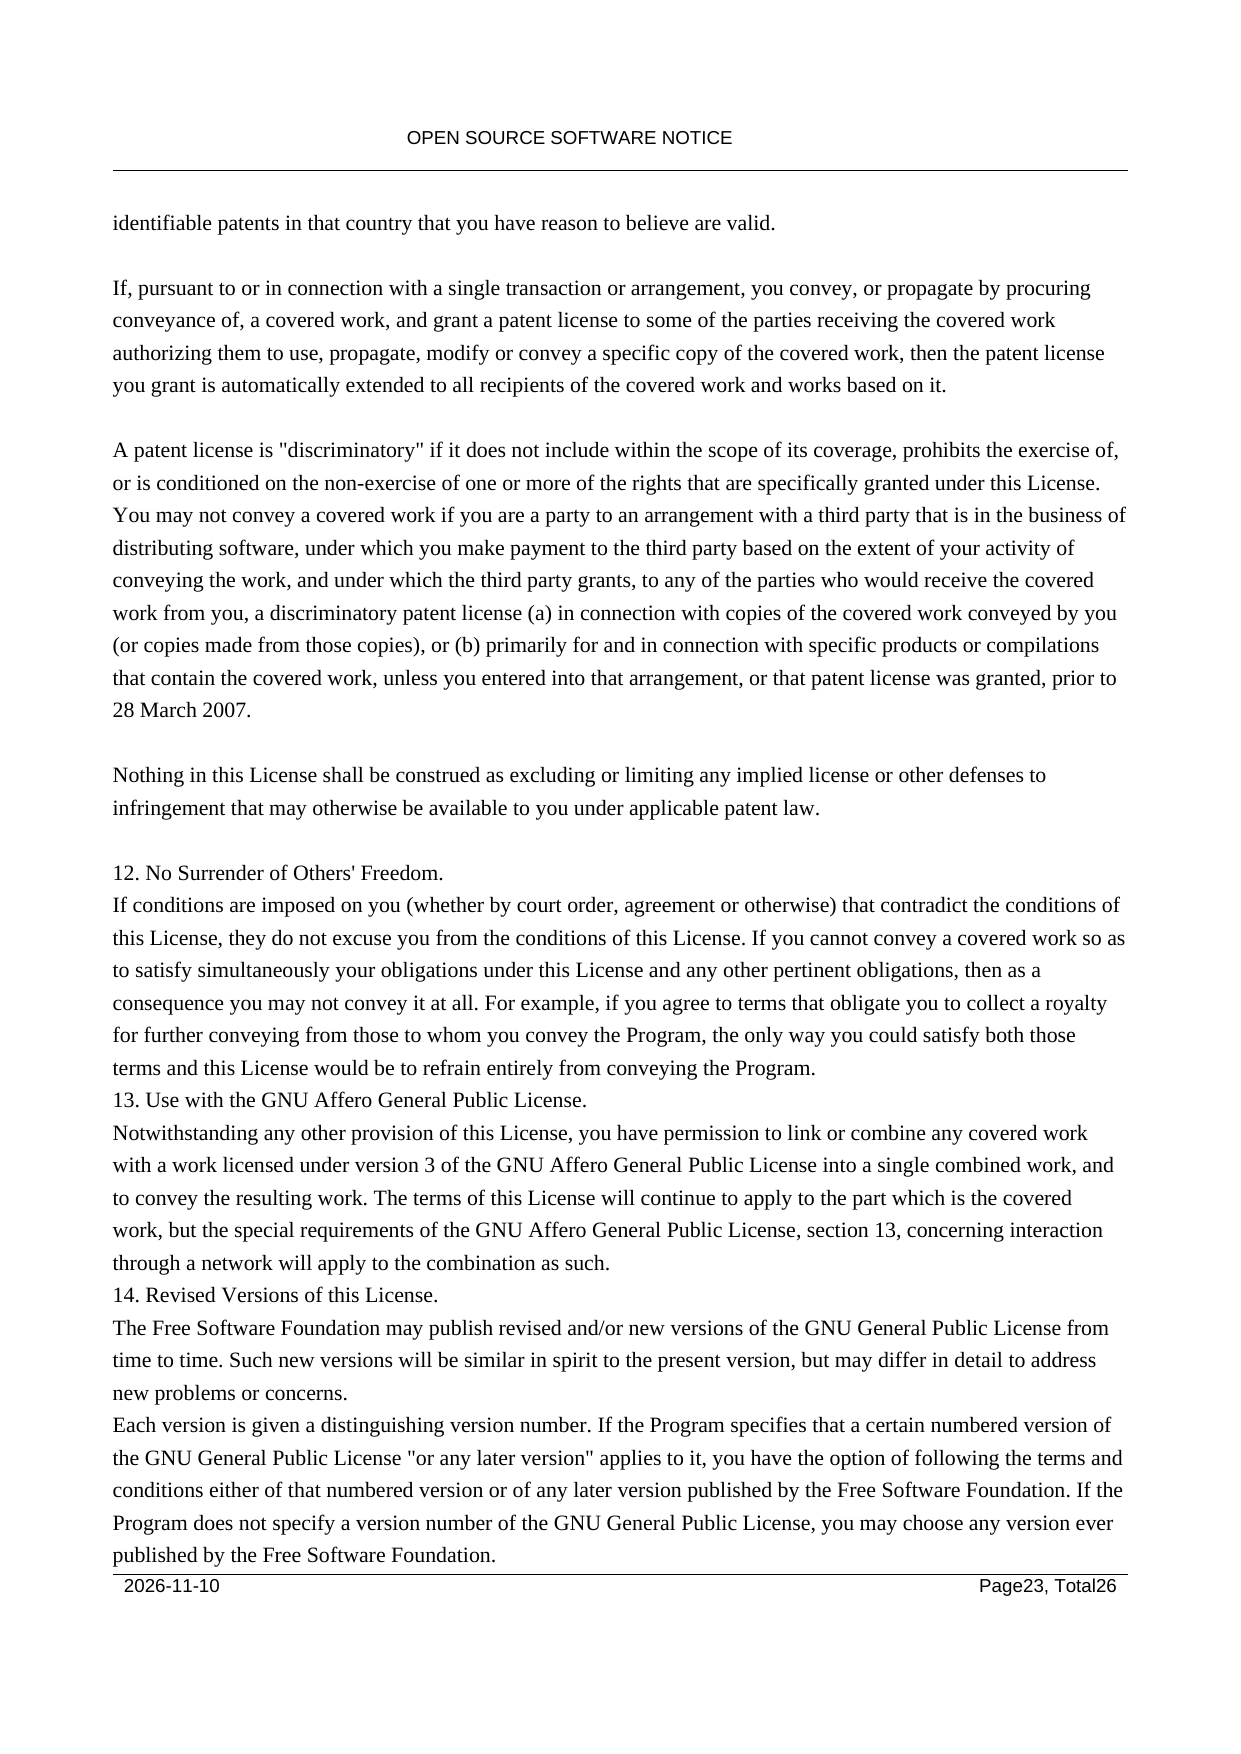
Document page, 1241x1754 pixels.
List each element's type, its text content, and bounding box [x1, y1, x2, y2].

text The Free Software Foundation may publish revised and/or new versions of the GNU General Public License from time to time. Such new versions will be similar in spirit to the present version, but may differ in detail to address new problems or concerns. [112, 1311, 1128, 1409]
text Nothing in this License shall be construed as excluding or limiting any implied license or other defenses to infringement that may otherwise be available to you under applicable patent law. [112, 759, 1128, 824]
text Notwithstanding any other provision of this License, you have permission to link or combine any covered work with a work licensed under version 3 of the GNU Affero General Public License into a single combined work, and to convey the resulting work. The terms of this License will continue to apply to the part which is the covered work, but the special requirements of the GNU Affero General Public License, section 13, concerning interaction through a network will apply to the combination as such. [112, 1116, 1128, 1279]
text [112, 206, 1128, 239]
text 13. Use with the GNU Affero General Public License. [112, 1084, 1128, 1116]
text A patent license is "discriminatory" if it does not include within the scope of its coverage, prohibits the exercise of, or is conditioned on the non-exercise of one or more of the rights that are specifically granted under this License. You may not convey a covered work if you are a party to an arrangement with a third party that is in the business of distributing software, under which you make payment to the third party based on the extent of your activity of conveying the work, and under which the third party grants, to any of the parties who would receive the covered work from you, a discriminatory patent license (a) in connection with copies of the covered work conveyed by you (or copies made from those copies), or (b) primarily for and in connection with specific products or compilations that contain the covered work, unless you entered into that arrangement, or that patent license was granted, prior to 28 March 2007. [112, 434, 1128, 726]
text 14. Revised Versions of this License. [112, 1279, 1128, 1311]
text If conditions are imposed on you (whether by court order, agreement or otherwise) that contradict the conditions of this License, they do not excuse you from the conditions of this License. If you cannot convey a covered work so as to satisfy simultaneously your obligations under this License and any other pertinent obligations, then as a consequence you may not convey it at all. For example, if you agree to terms that obligate you to collect a royalty for further conveying from those to whom you convey the Program, the only way you could satisfy both those terms and this License would be to refrain entirely from conveying the Program. [112, 889, 1128, 1084]
text 12. No Surrender of Others' Freedom. [112, 856, 1128, 889]
text Each version is given a distinguishing version number. If the Program specifies that a certain numbered version of the GNU General Public License "or any later version" applies to it, you have the option of following the terms and conditions either of that numbered version or of any later version published by the Free Software Foundation. If the Program does not specify a version number of the GNU General Public License, you may choose any version ever published by the Free Software Foundation. [112, 1409, 1128, 1571]
text If, pursuant to or in connection with a single transaction or arrangement, you convey, or propagate by procuring conveyance of, a covered work, and grant a patent license to some of the parties receiving the covered work authorizing them to use, propagate, modify or convey a specific copy of the covered work, then the patent license you grant is automatically extended to all recipients of the covered work and works based on it. [112, 271, 1128, 401]
